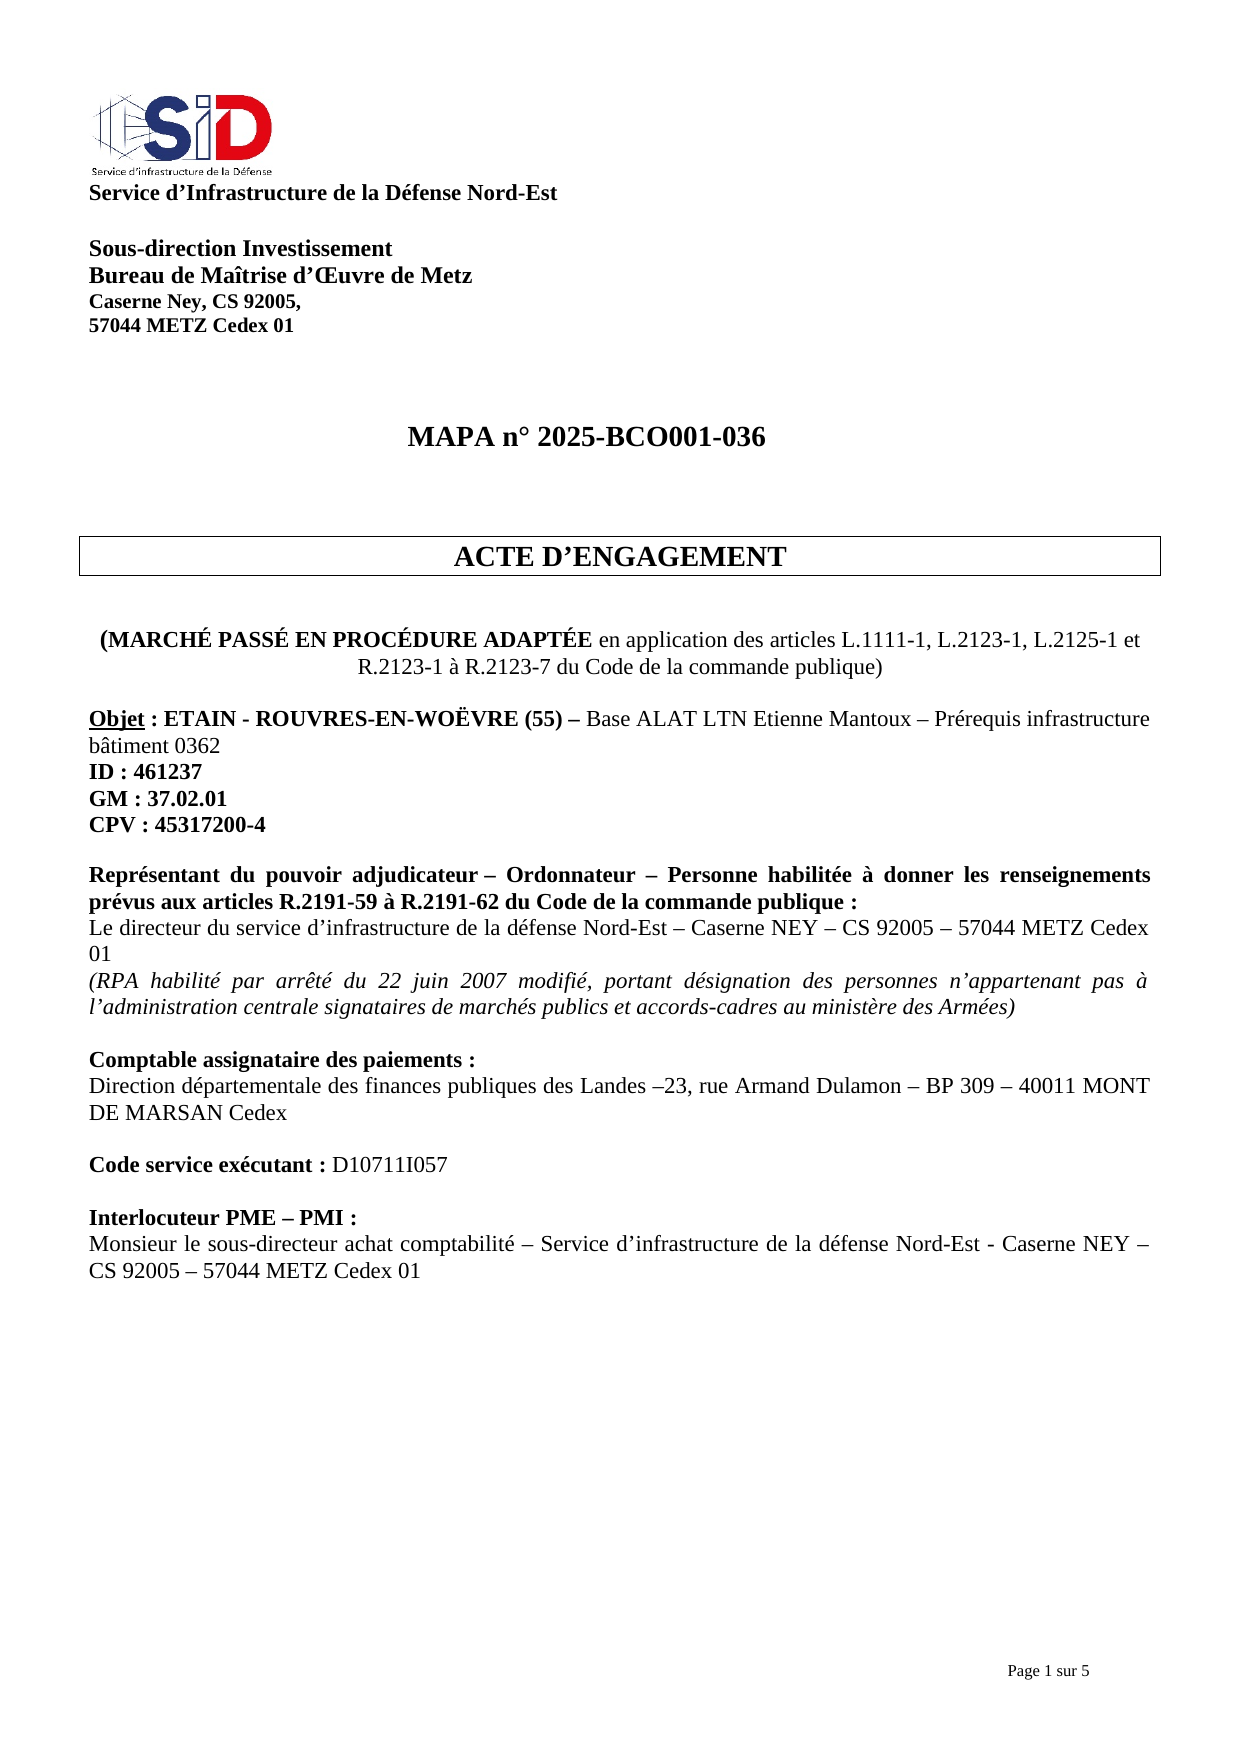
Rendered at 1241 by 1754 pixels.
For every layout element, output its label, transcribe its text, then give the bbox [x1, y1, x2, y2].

text Le directeur du service d’infrastructure de la défense Nord-Est – Caserne NEY – CS 92005 – 57044 METZ Cedex 01 [89, 914, 1152, 967]
text Interlocuteur PME – PMI : [89, 1204, 1152, 1230]
text MAPA n° 2025-BCO001-036 [407, 419, 1122, 452]
text (Marché passé en procédure adaptée en application des articles L.1111-1, L.2123-1, L.2125-1 et R.2123-1 à R.2123-7 du Code de la commande publique) [89, 624, 1152, 679]
text Bureau de Maîtrise d’Œuvre de Metz [89, 261, 1152, 289]
text Direction départementale des finances publiques des Landes –23, rue Armand Dulamon – BP 309 – 40011 MONT DE MARSAN Cedex [89, 1072, 1152, 1125]
text (RPA habilité par arrêté du 22 juin 2007 modifié, portant désignation des personnes n’appartenant pas à l’administration centrale signataires de marchés publics et accords-cadres au ministère des Armées) [89, 967, 1152, 1019]
text Caserne Ney, CS 92005, [89, 289, 1152, 313]
text Comptable assignataire des paiements : [89, 1046, 1152, 1072]
text CPV : 45317200-4 [89, 811, 1152, 837]
text Représentant du pouvoir adjudicateur – Ordonnateur – Personne habilitée à donner les renseignements prévus aux articles R.2191-59 à R.2191-62 du Code de la commande publique : [89, 861, 1152, 914]
picture [88, 88, 274, 179]
text 57044 METZ Cedex 01 [89, 313, 1152, 337]
text Sous-direction Investissement [89, 234, 1152, 261]
text Objet : ETAIN - ROUVRES-EN-WOËVRE (55) – Base ALAT LTN Etienne Mantoux – Prérequis infrastructure bâtiment 0362 [89, 706, 1152, 758]
subtitle ACTE D’ENGAGEMENT [80, 537, 1160, 575]
text Service d’Infrastructure de la Défense Nord-Est [89, 179, 1152, 205]
text ID : 461237 [89, 758, 1152, 784]
text Code service exécutant : D10711I057 [89, 1151, 1152, 1178]
text Monsieur le sous-directeur achat comptabilité – Service d’infrastructure de la défense Nord-Est - Caserne NEY – CS 92005 – 57044 METZ Cedex 01 [89, 1230, 1152, 1283]
text GM : 37.02.01 [89, 784, 1152, 811]
